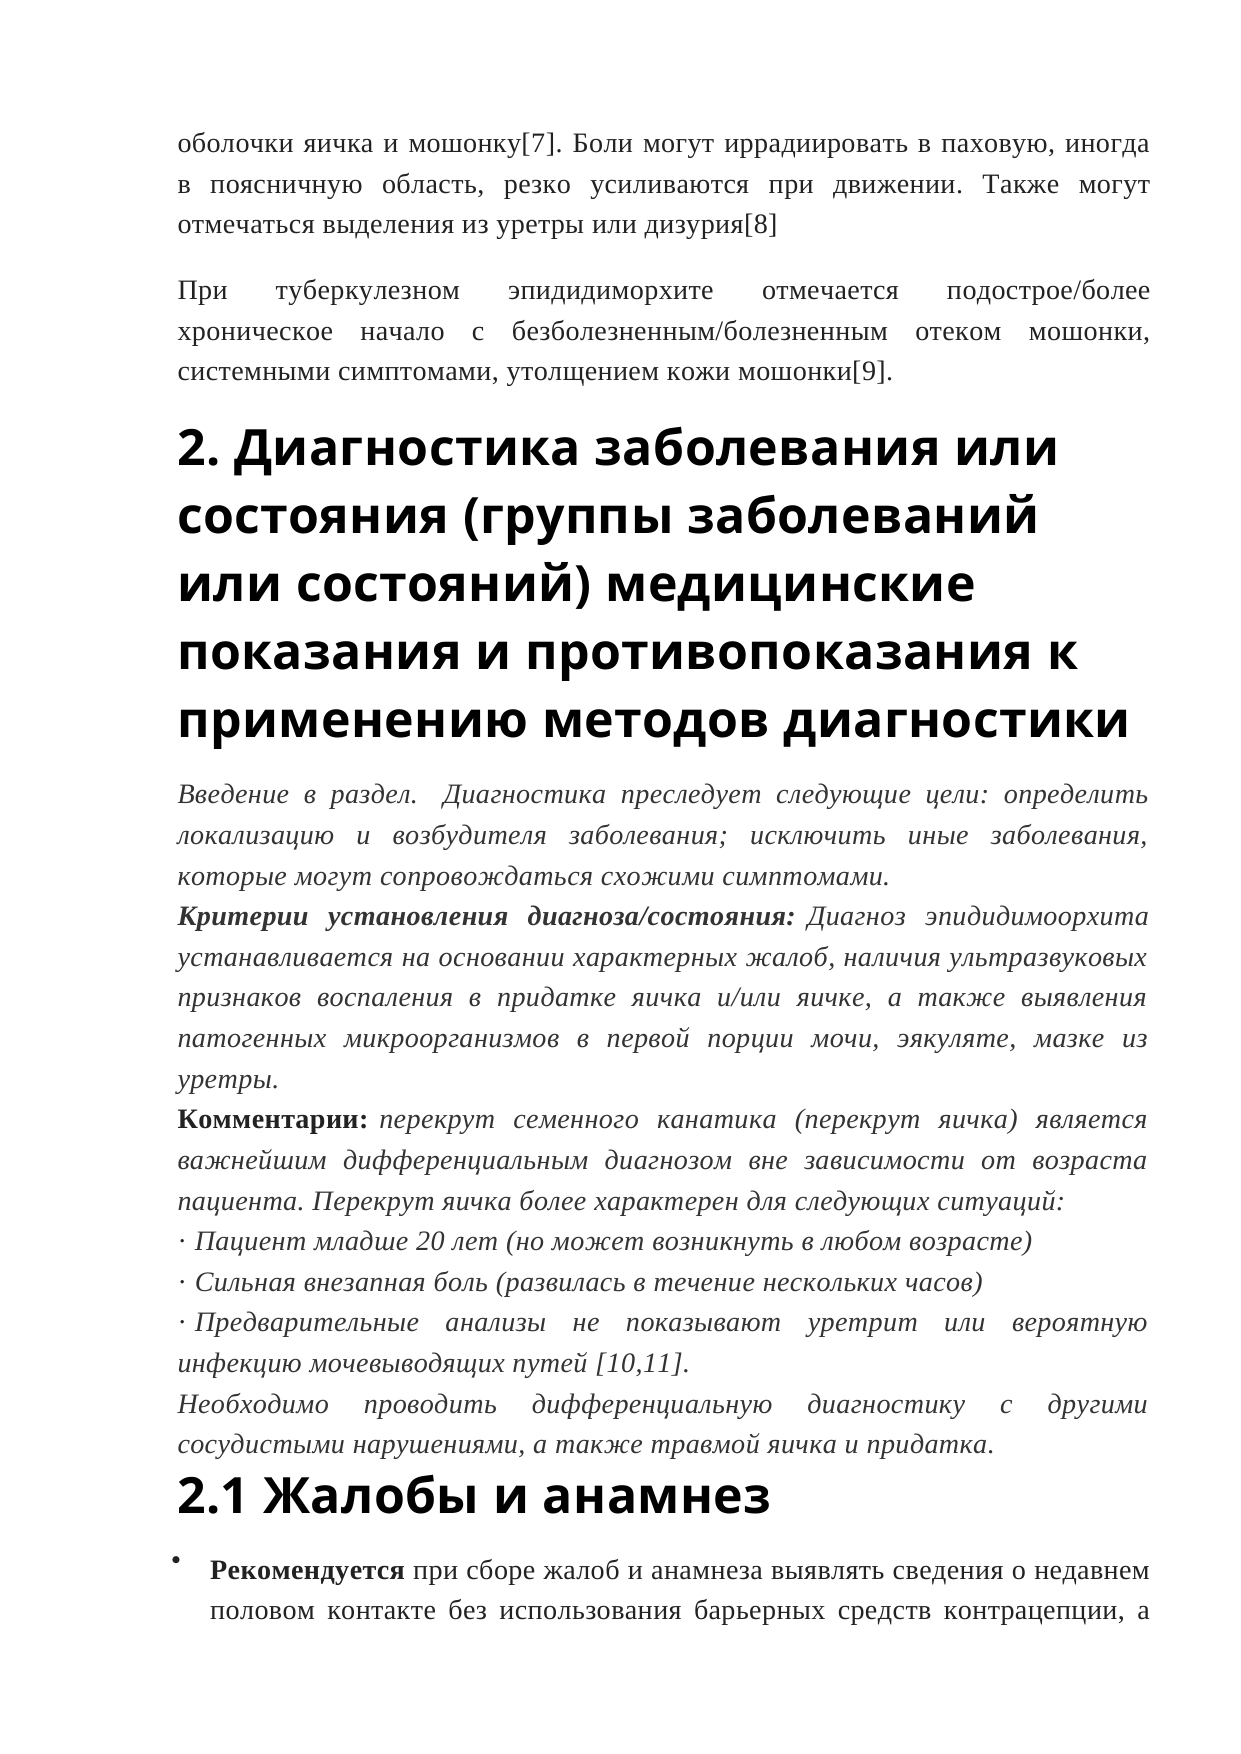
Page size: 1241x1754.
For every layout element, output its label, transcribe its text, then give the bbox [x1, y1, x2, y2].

text Необходимо проводить дифференциальную диагностику с другими сосудистыми нарушениями, а также травмой яичка и придатка. [177, 1378, 1152, 1460]
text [177, 118, 1152, 240]
text · Предварительные анализы не показывают уретрит или вероятную инфекцию мочевыводящих путей [10,11]. [177, 1297, 1152, 1378]
text Комментарии: перекрут семенного канатика (перекрут яичка) является важнейшим дифференциальным диагнозом вне зависимости от возраста пациента. Перекрут яичка более характерен для следующих ситуаций: [177, 1094, 1152, 1216]
text Введение в раздел. Диагностика преследует следующие цели: определить локализацию и возбудителя заболевания; исключить иные заболевания, которые могут сопровождаться схожими симптомами. [177, 769, 1152, 891]
text Критерии установления диагноза/состояния: Диагноз эпидидимоорхита устанавливается на основании характерных жалоб, наличия ультразвуковых признаков воспаления в придатке яичка и/или яичке, а также выявления патогенных микроорганизмов в первой порции мочи, эякуляте, мазке из уретры. [177, 891, 1152, 1094]
text При туберкулезном эпидидиморхите отмечается подострое/более хроническое начало с безболезненным/болезненным отеком мошонки, системными симптомами, утолщением кожи мошонки[9]. [177, 265, 1152, 387]
text · Сильная внезапная боль (развилась в течение нескольких часов) [177, 1257, 1152, 1297]
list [172, 1544, 1152, 1626]
text · Пациент младше 20 лет (но может возникнуть в любом возрасте) [177, 1216, 1152, 1257]
text 2.1 Жалобы и анамнез [177, 1460, 1152, 1528]
text 2. Диагностика заболевания или состояния (группы заболеваний или состояний) медицинские показания и противопоказания к применению методов диагностики [177, 412, 1152, 752]
